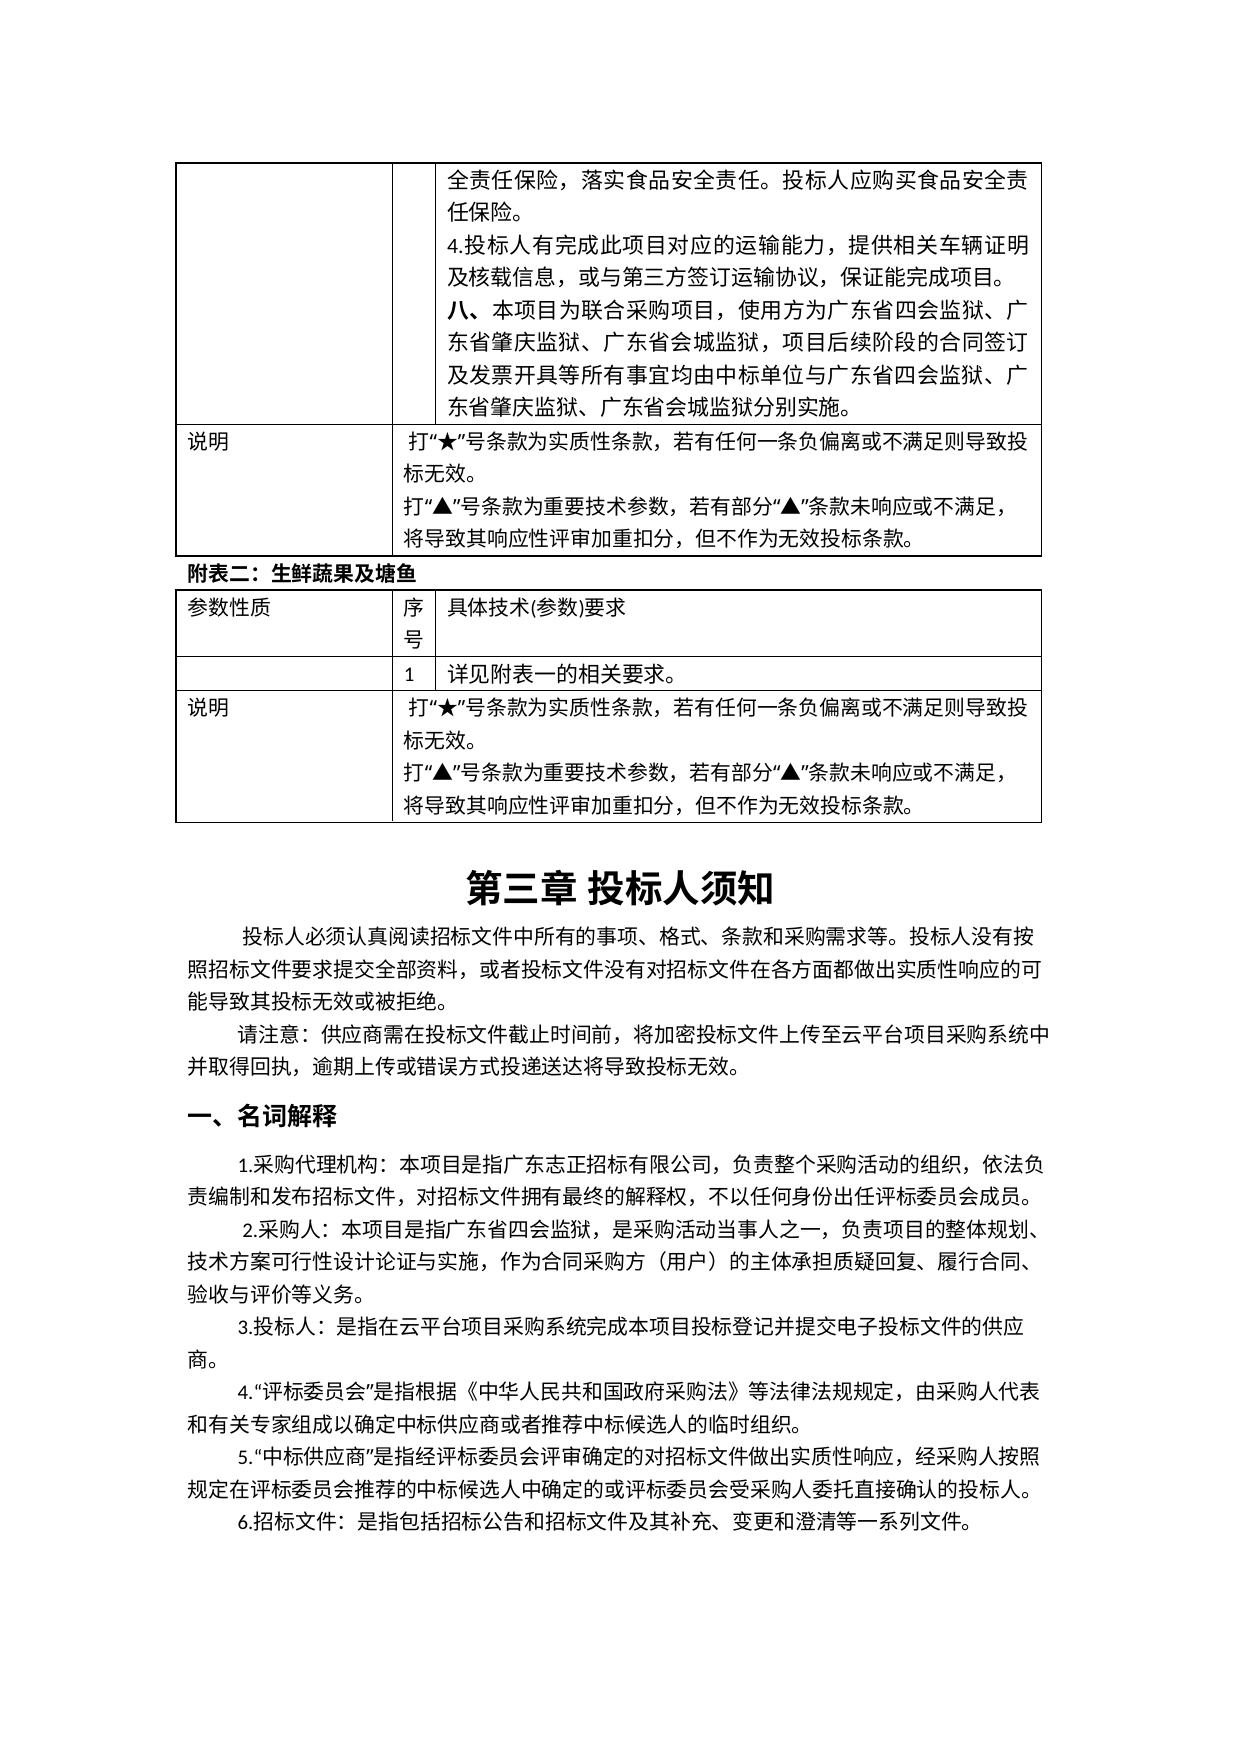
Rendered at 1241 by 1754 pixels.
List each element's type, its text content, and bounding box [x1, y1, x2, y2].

text 请注意：供应商需在投标文件截止时间前，将加密投标文件上传至云平台项目采购系统中并取得回执，逾期上传或错误方式投递送达将导致投标无效。 [187, 1018, 1053, 1083]
table_header 序号 [393, 591, 435, 656]
table_cell 说明 [177, 425, 392, 555]
text 2.采购人：本项目是指广东省四会监狱，是采购活动当事人之一，负责项目的整体规划、技术方案可行性设计论证与实施，作为合同采购方（用户）的主体承担质疑回复、履行合同、验收与评价等义务。 [187, 1213, 1053, 1310]
table_cell 打“★”号条款为实质性条款，若有任何一条负偏离或不满足则导致投标无效。 打“▲”号条款为重要技术参数，若有部分“▲”条款未响应或不满足，将导致其响应性评审加重扣分，但不作为无效投标条款。 [393, 691, 1041, 821]
table_cell 1 [393, 657, 435, 690]
table_header 具体技术(参数)要求 [436, 591, 1041, 656]
text 5.“中标供应商”是指经评标委员会评审确定的对招标文件做出实质性响应，经采购人按照规定在评标委员会推荐的中标候选人中确定的或评标委员会受采购人委托直接确认的投标人。 [187, 1440, 1053, 1505]
text 4.“评标委员会”是指根据《中华人民共和国政府采购法》等法律法规规定，由采购人代表和有关专家组成以确定中标供应商或者推荐中标候选人的临时组织。 [187, 1375, 1053, 1440]
text 投标人必须认真阅读招标文件中所有的事项、格式、条款和采购需求等。投标人没有按照招标文件要求提交全部资料，或者投标文件没有对招标文件在各方面都做出实质性响应的可能导致其投标无效或被拒绝。 [187, 920, 1053, 1018]
table_cell [177, 164, 392, 423]
text 6.招标文件：是指包括招标公告和招标文件及其补充、变更和澄清等一系列文件。 [187, 1505, 1053, 1538]
text 附表二：生鲜蔬果及塘鱼 [187, 557, 1053, 589]
table_cell 1 [393, 164, 435, 423]
text 第三章 投标人须知 [187, 855, 1053, 920]
text 1.采购代理机构：本项目是指广东志正招标有限公司，负责整个采购活动的组织，依法负责编制和发布招标文件，对招标文件拥有最终的解释权，不以任何身份出任评标委员会成员。 [187, 1148, 1053, 1213]
text 3.投标人：是指在云平台项目采购系统完成本项目投标登记并提交电子投标文件的供应商。 [187, 1310, 1053, 1375]
table_cell 打“★”号条款为实质性条款，若有任何一条负偏离或不满足则导致投标无效。 打“▲”号条款为重要技术参数，若有部分“▲”条款未响应或不满足，将导致其响应性评审加重扣分，但不作为无效投标条款。 [393, 425, 1041, 555]
table_cell [177, 657, 392, 690]
table_header 参数性质 [177, 591, 392, 656]
text 一、名词解释 [187, 1083, 1053, 1148]
table_cell 详见附表一的相关要求。 [436, 657, 1041, 690]
table_cell 说明 [177, 691, 392, 821]
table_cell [436, 164, 1041, 423]
